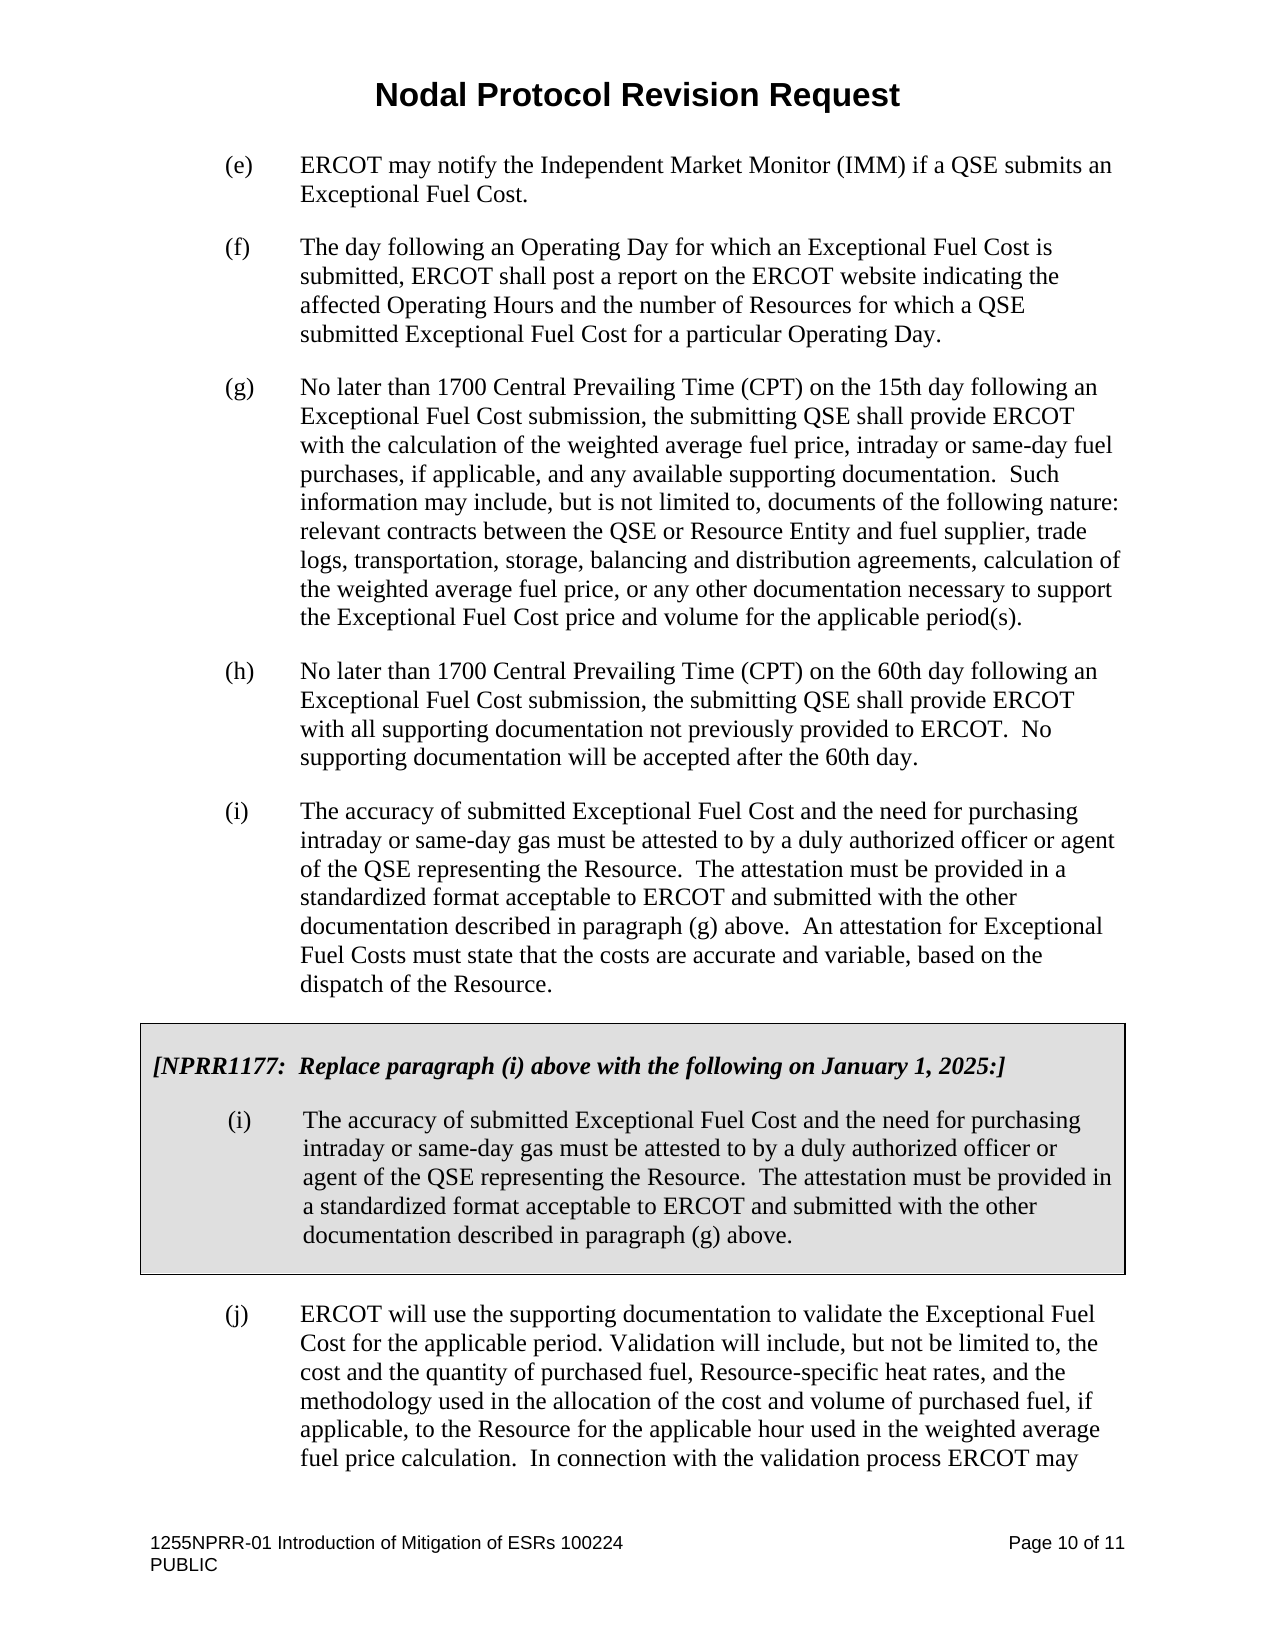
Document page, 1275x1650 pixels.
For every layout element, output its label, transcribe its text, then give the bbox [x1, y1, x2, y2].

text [225, 1299, 1125, 1472]
text (g) No later than 1700 Central Prevailing Time (CPT) on the 15th day following an Exceptional Fuel Cost submission, the submitting QSE shall provide ERCOT with the calculation of the weighted average fuel price, intraday or same-day fuel purchases, if applicable, and any available supporting documentation. Such information may include, but is not limited to, documents of the following nature: relevant contracts between the QSE or Resource Entity and fuel supplier, trade logs, transportation, storage, balancing and distribution agreements, calculation of the weighted average fuel price, or any other documentation necessary to support the Exceptional Fuel Cost price and volume for the applicable period(s). [225, 372, 1125, 631]
table_header [NPRR1177: Replace paragraph (i) above with the following on January 1, 2025:] (i) The accuracy of submitted Exceptional Fuel Cost and the need for purchasing intraday or same-day gas must be attested to by a duly authorized officer or agent of the QSE representing the Resource. The attestation must be provided in a standardized format acceptable to ERCOT and submitted with the other documentation described in paragraph (g) above. [141, 1024, 1124, 1273]
text (i) The accuracy of submitted Exceptional Fuel Cost and the need for purchasing intraday or same-day gas must be attested to by a duly authorized officer or agent of the QSE representing the Resource. The attestation must be provided in a standardized format acceptable to ERCOT and submitted with the other documentation described in paragraph (g) above. An attestation for Exceptional Fuel Costs must state that the costs are accurate and variable, based on the dispatch of the Resource. [225, 796, 1125, 997]
text (f) The day following an Operating Day for which an Exceptional Fuel Cost is submitted, ERCOT shall post a report on the ERCOT website indicating the affected Operating Hours and the number of Resources for which a QSE submitted Exceptional Fuel Cost for a particular Operating Day. [225, 232, 1125, 347]
text (h) No later than 1700 Central Prevailing Time (CPT) on the 60th day following an Exceptional Fuel Cost submission, the submitting QSE shall provide ERCOT with all supporting documentation not previously provided to ERCOT. No supporting documentation will be accepted after the 60th day. [225, 656, 1125, 771]
text (e) ERCOT may notify the Independent Market Monitor (IMM) if a QSE submits an Exceptional Fuel Cost. [225, 150, 1125, 207]
